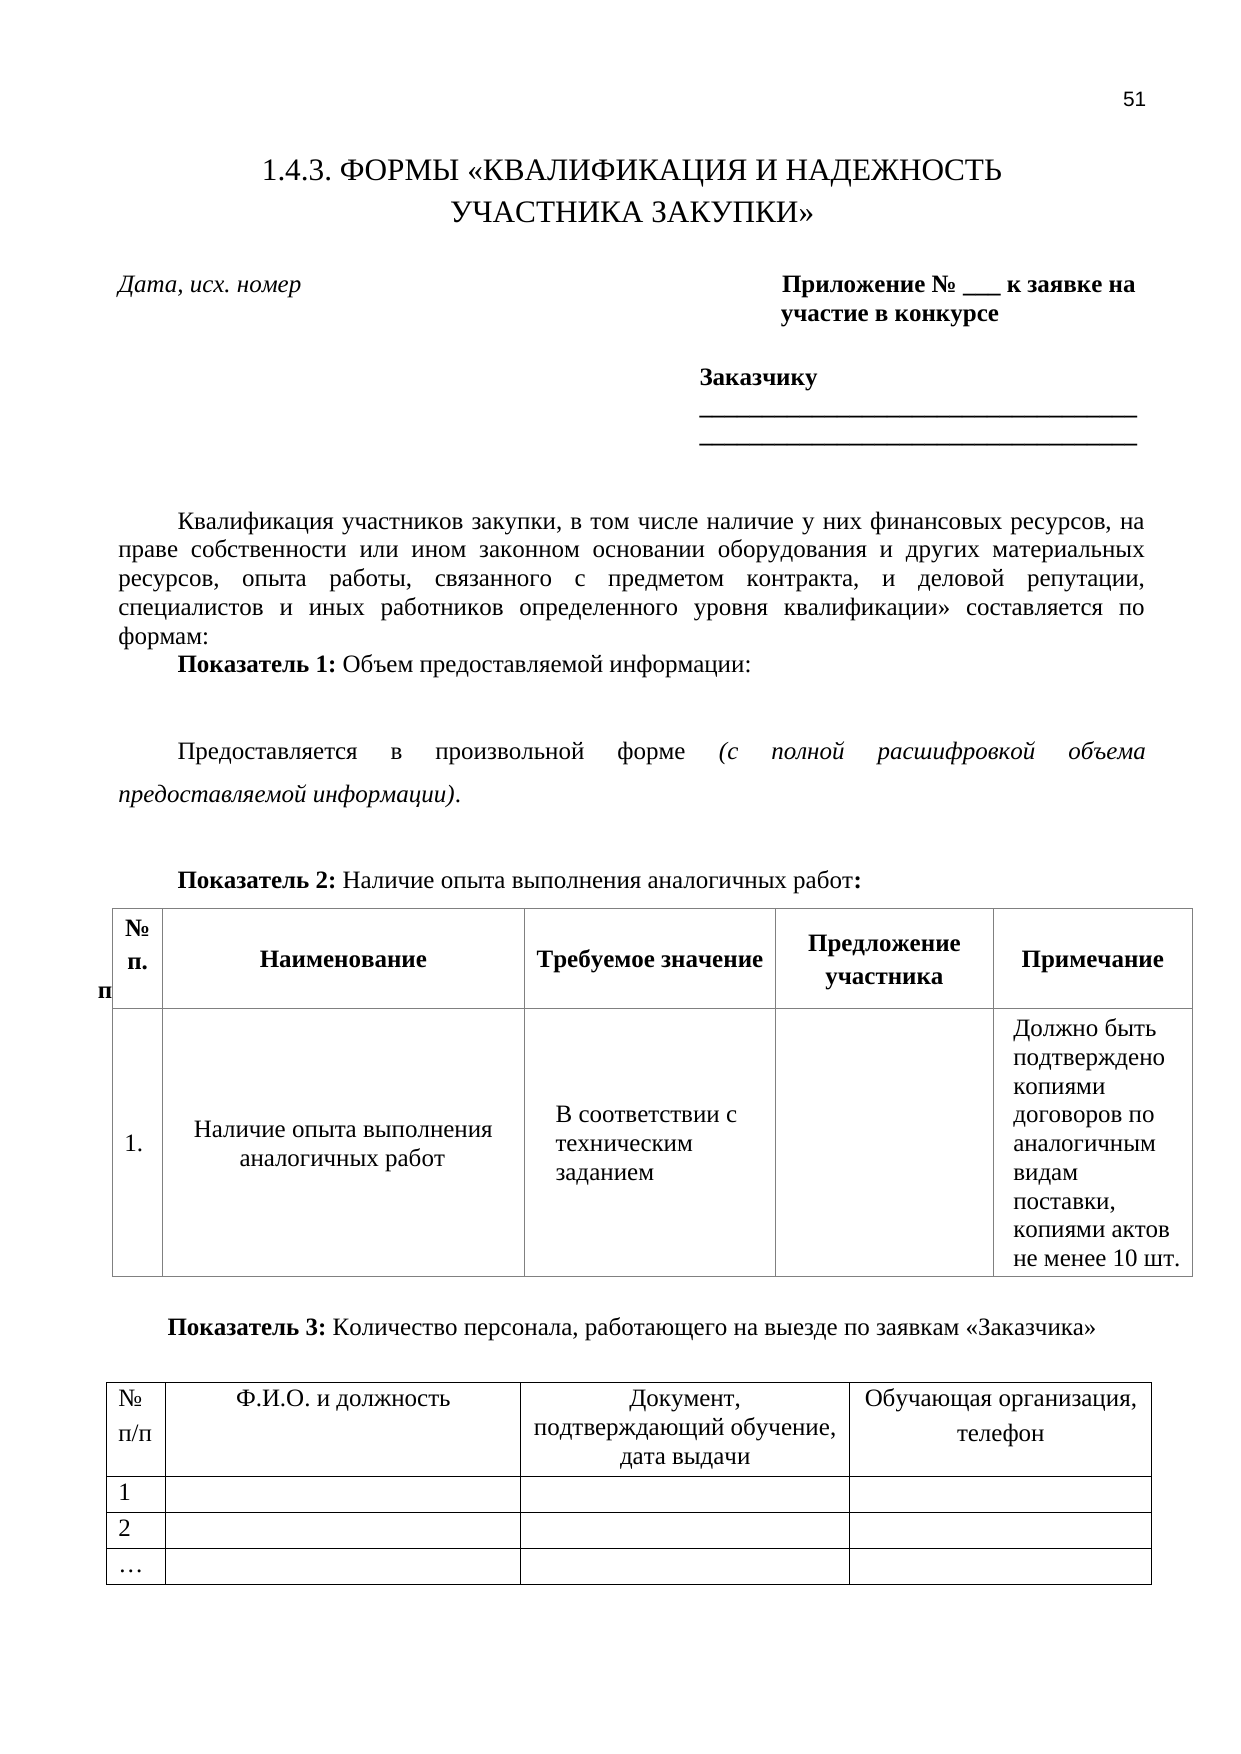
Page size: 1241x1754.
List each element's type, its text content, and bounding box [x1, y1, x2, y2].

table_cell [521, 1549, 849, 1584]
table_header Наименование [163, 909, 524, 1008]
table_cell Должно быть подтверждено копиями договоров по аналогичным видам поставки, копиями актов не менее 10 шт. [994, 1009, 1192, 1276]
table_cell 1. [113, 1009, 162, 1276]
table_header Примечание [994, 909, 1192, 1008]
text Показатель 2: Наличие опыта выполнения аналогичных работ: [118, 865, 1146, 894]
text Показатель 1: Объем предоставляемой информации: [118, 649, 1146, 678]
table_cell [850, 1513, 1151, 1548]
table_cell [850, 1477, 1151, 1512]
table_cell [776, 1009, 993, 1276]
table_cell 2 [107, 1513, 165, 1548]
table_cell [166, 1477, 520, 1512]
table_cell [850, 1549, 1151, 1584]
text ______________________________________________________________________ [699, 391, 1146, 448]
text Заказчику [699, 362, 1146, 391]
text Дата, исх. номер Приложение № ___ к заявке на [118, 269, 1146, 298]
table_header Обучающая организация, телефон [850, 1383, 1151, 1476]
text участие в конкурсе [718, 298, 1146, 327]
table_cell [166, 1549, 520, 1584]
table_header № п/п [107, 1383, 165, 1476]
subtitle УЧАСТНИКА ЗАКУПКИ» [118, 194, 1146, 230]
text Предоставляется в произвольной форме (с полной расшифровкой объема предоставляемой информации). [118, 736, 1146, 808]
table_header Ф.И.О. и должность [166, 1383, 520, 1476]
table_cell [521, 1513, 849, 1548]
table_cell 1 [107, 1477, 165, 1512]
subtitle 1.4.3. ФОРМЫ «КВАЛИФИКАЦИЯ И НАДЕЖНОСТЬ [118, 152, 1146, 187]
table_header Требуемое значение [525, 909, 775, 1008]
text Квалификация участников закупки, в том числе наличие у них финансовых ресурсов, на праве собственности или ином законном основании оборудования и других материальных ресурсов, опыта работы, связанного с предметом контракта, и деловой репутации, специалистов и иных работников определенного уровня квалификации» составляется по формам: [118, 506, 1146, 649]
table_cell … [107, 1549, 165, 1584]
text Показатель 3: Количество персонала, работающего на выезде по заявкам «Заказчика» [118, 1312, 1146, 1341]
table_cell [521, 1477, 849, 1512]
table_cell В соответствии с техническим заданием [525, 1009, 775, 1276]
table_header Предложение участника [776, 909, 993, 1008]
table_header № п.п [113, 909, 162, 1008]
table_cell [166, 1513, 520, 1548]
table_cell Наличие опыта выполнения аналогичных работ [163, 1009, 524, 1276]
table_header Документ, подтверждающий обучение, дата выдачи [521, 1383, 849, 1476]
